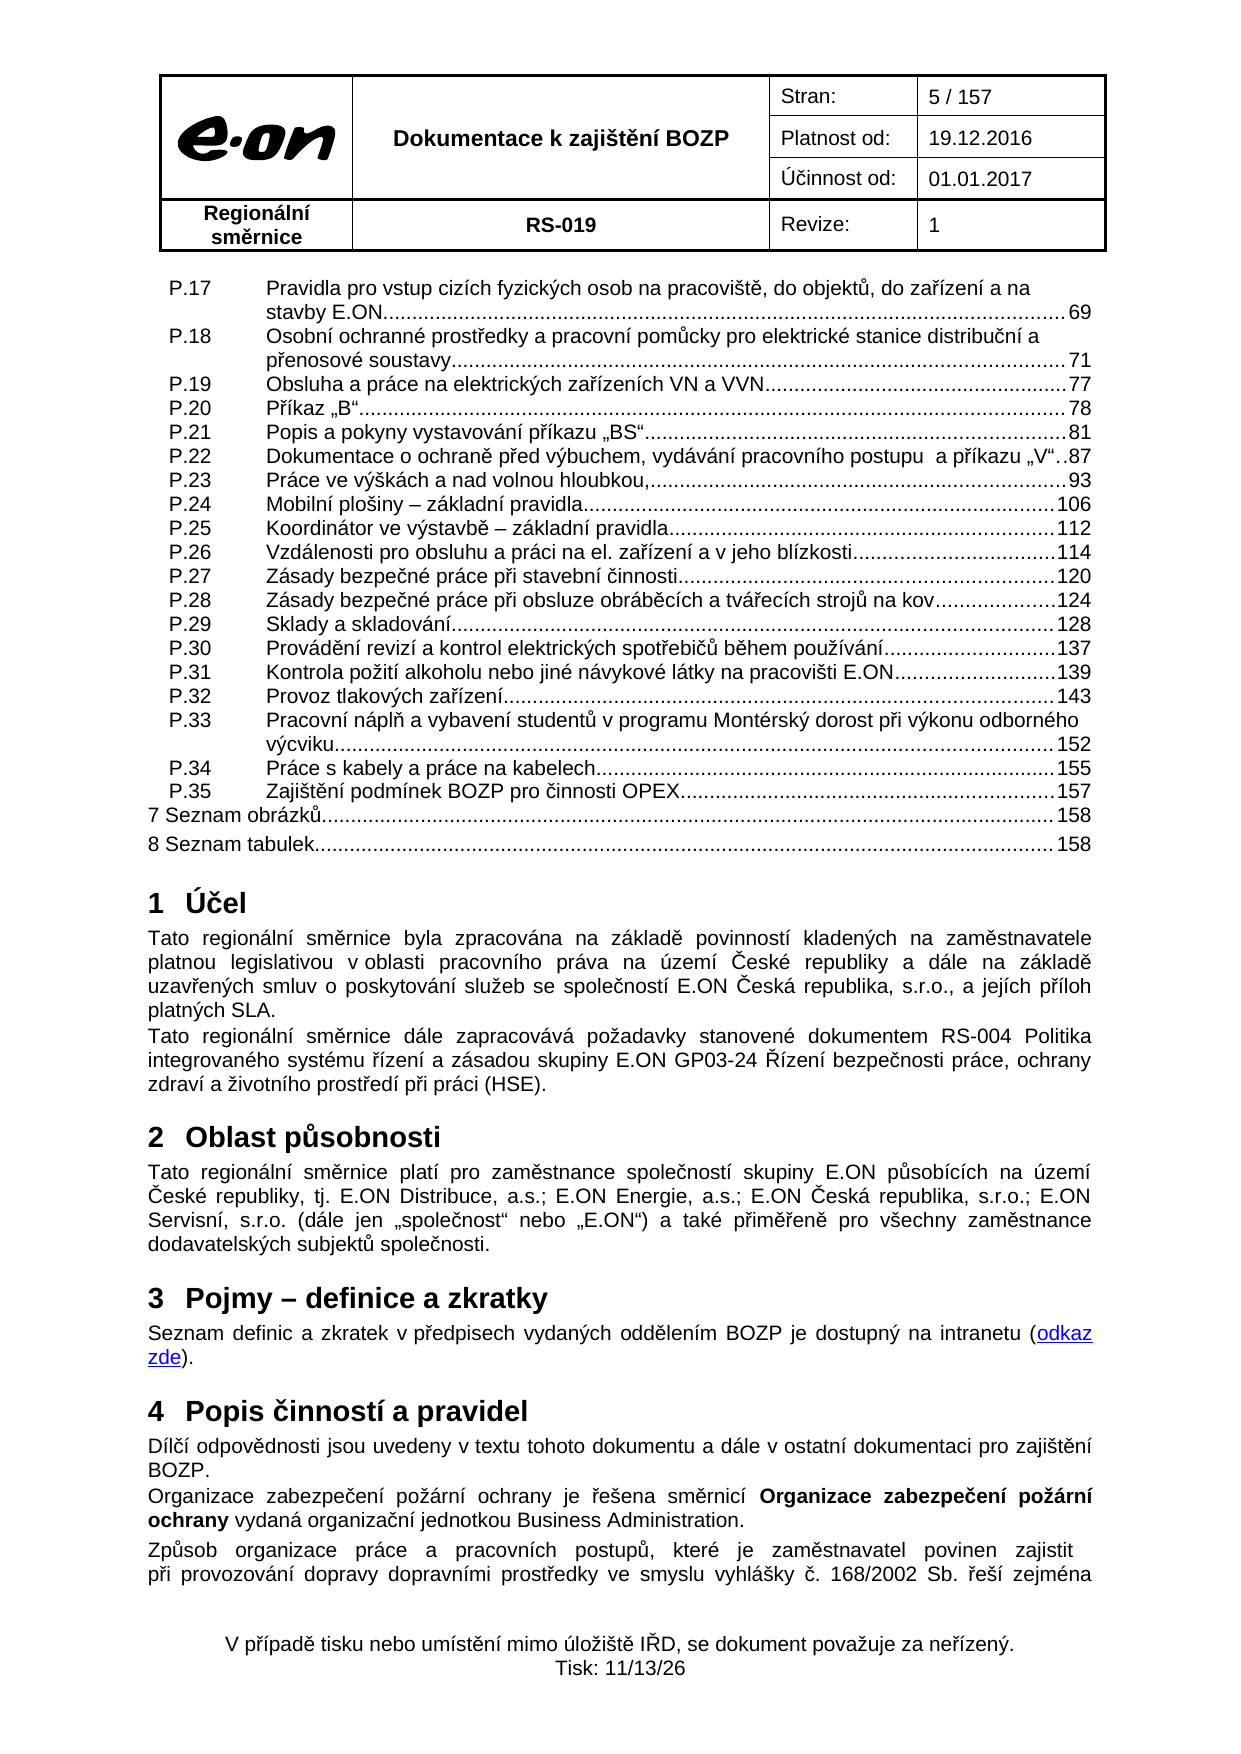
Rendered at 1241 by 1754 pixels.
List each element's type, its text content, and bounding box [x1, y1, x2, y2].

text Tato regionální směrnice dále zapracovává požadavky stanovené dokumentem RS-004 Politika integrovaného systému řízení a zásadou skupiny E.ON GP03-24 Řízení bezpečnosti práce, ochrany zdraví a životního prostředí při práci (HSE). [148, 1023, 1092, 1095]
text Organizace zabezpečení požární ochrany je řešena směrnicí Organizace zabezpečení požární ochrany vydaná organizační jednotkou Business Administration. [148, 1483, 1092, 1531]
text Dílčí odpovědnosti jsou uvedeny v textu tohoto dokumentu a dále v ostatní dokumentaci pro zajištění BOZP. [148, 1433, 1092, 1481]
text P.33 Pracovní náplň a vybavení studentů v programu Montérský dorost při výkonu odborného výcviku 152 [168, 707, 1092, 755]
subtitle Oblast působnosti [148, 1120, 1092, 1154]
text Seznam definic a zkratek v předpisech vydaných oddělením BOZP je dostupný na intranetu (odkaz zde). [148, 1321, 1092, 1369]
text P.21 Popis a pokyny vystavování příkazu „BS“ 81 [168, 420, 1092, 444]
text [148, 1538, 1092, 1586]
text 8 Seznam tabulek 158 [148, 832, 1092, 856]
text P.24 Mobilní plošiny – základní pravidla 106 [168, 492, 1092, 516]
text P.23 Práce ve výškách a nad volnou hloubkou, 93 [168, 468, 1092, 492]
text P.27 Zásady bezpečné práce při stavební činnosti 120 [168, 564, 1092, 588]
text P.31 Kontrola požití alkoholu nebo jiné návykové látky na pracovišti E.ON 139 [168, 659, 1092, 683]
subtitle Popis činností a pravidel [148, 1394, 1092, 1427]
text P.30 Provádění revizí a kontrol elektrických spotřebičů během používání 137 [168, 636, 1092, 659]
text P.22 Dokumentace o ochraně před výbuchem, vydávání pracovního postupu a příkazu „V“ 87 [168, 444, 1092, 468]
text 7 Seznam obrázků 158 [148, 803, 1092, 827]
text P.29 Sklady a skladování 128 [168, 612, 1092, 636]
text P.28 Zásady bezpečné práce při obsluze obráběcích a tvářecích strojů na kov 124 [168, 588, 1092, 612]
subtitle Účel [148, 886, 1092, 919]
subtitle Pojmy – definice a zkratky [148, 1281, 1092, 1314]
text P.17 Pravidla pro vstup cizích fyzických osob na pracoviště, do objektů, do zařízení a na stavby E.ON 69 [168, 276, 1092, 324]
text P.32 Provoz tlakových zařízení 143 [168, 683, 1092, 707]
text P.34 Práce s kabely a práce na kabelech 155 [168, 755, 1092, 779]
text P.19 Obsluha a práce na elektrických zařízeních VN a VVN 77 [168, 372, 1092, 396]
text P.25 Koordinátor ve výstavbě – základní pravidla 112 [168, 516, 1092, 540]
text P.20 Příkaz „B“ 78 [168, 396, 1092, 420]
text P.26 Vzdálenosti pro obsluhu a práci na el. zařízení a v jeho blízkosti 114 [168, 540, 1092, 564]
text P.18 Osobní ochranné prostředky a pracovní pomůcky pro elektrické stanice distribuční a přenosové soustavy 71 [168, 324, 1092, 372]
text Tato regionální směrnice byla zpracována na základě povinností kladených na zaměstnavatele platnou legislativou v oblasti pracovního práva na území České republiky a dále na základě uzavřených smluv o poskytování služeb se společností E.ON Česká republika, s.r.o., a jejích příloh platných SLA. [148, 926, 1092, 1021]
text P.35 Zajištění podmínek BOZP pro činnosti OPEX 157 [168, 779, 1092, 803]
text Tato regionální směrnice platí pro zaměstnance společností skupiny E.ON působících na území České republiky, tj. E.ON Distribuce, a.s.; E.ON Energie, a.s.; E.ON Česká republika, s.r.o.; E.ON Servisní, s.r.o. (dále jen „společnost“ nebo „E.ON“) a také přiměřeně pro všechny zaměstnance dodavatelských subjektů společnosti. [148, 1160, 1092, 1256]
